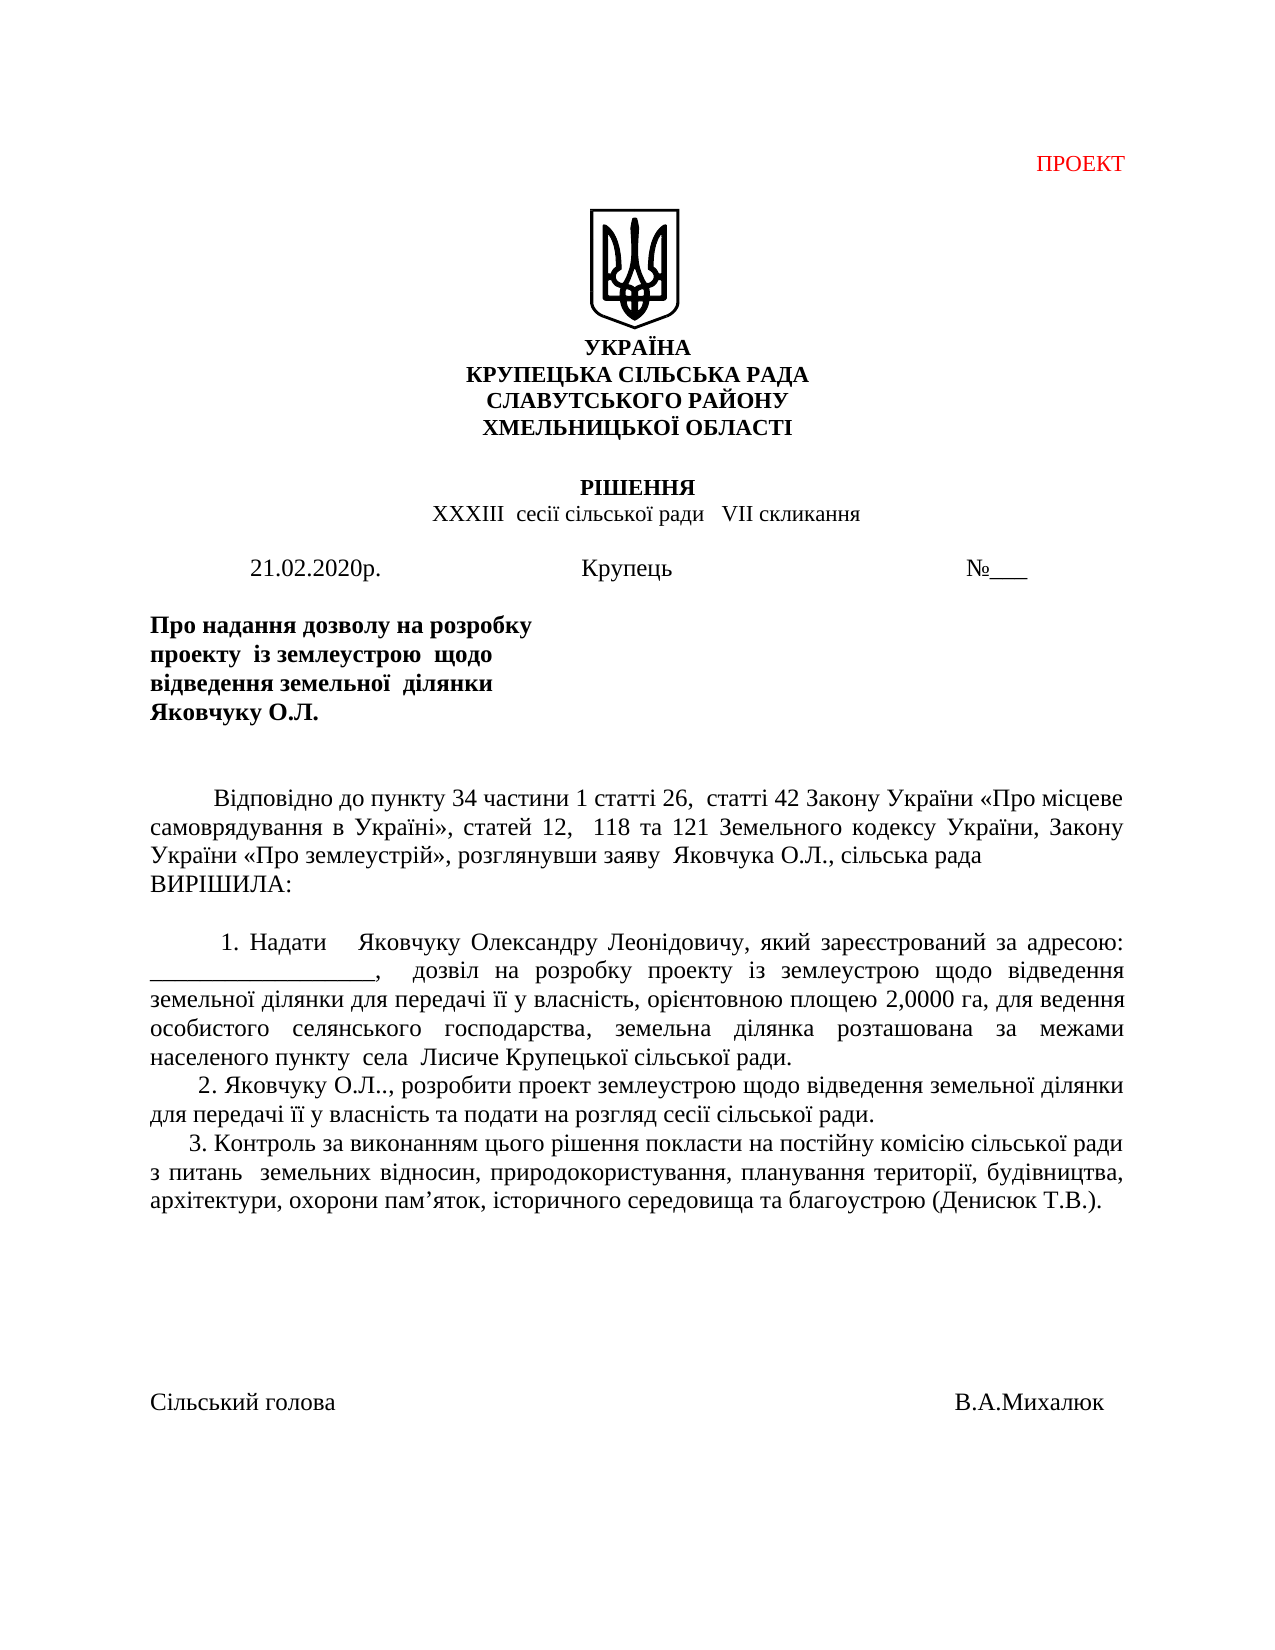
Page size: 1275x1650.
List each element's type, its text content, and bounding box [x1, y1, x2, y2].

text проекту із землеустрою щодо [150, 639, 1125, 668]
text Відповідно до пункту 34 частини 1 статті 26, статті 42 Закону України «Про місцеве самоврядування в Україні», статей 12, 118 та 121 Земельного кодексу України, Закону України «Про землеустрій», розглянувши заяву Яковчука О.Л., сільська рада [150, 783, 1125, 869]
text 2. Яковчуку О.Л.., розробити проект землеустрою щодо відведення земельної ділянки для передачі її у власність та подати на розгляд сесії сільської ради. [150, 1071, 1125, 1128]
text ПРОЕКТ [150, 150, 1125, 176]
text 3. Контроль за виконанням цього рішення покласти на постійну комісію сільської ради з питань земельних відносин, природокористування, планування території, будівництва, архітектури, охорони пам’яток, історичного середовища та благоустрою (Денисюк Т.В.). [150, 1128, 1125, 1214]
text відведення земельної ділянки [150, 668, 1125, 697]
text СЛАВУТСЬКОГО РАЙОНУ [150, 387, 1125, 413]
text 21.02.2020р. Крупець №___ [150, 553, 1125, 582]
text Яковчуку О.Л. [150, 697, 1125, 726]
text 1. Надати Яковчуку Олександру Леонідовичу, який зареєстрований за адресою: __________________, дозвіл на розробку проекту із землеустрою щодо відведення земельної ділянки для передачі її у власність, орієнтовною площею 2,0000 га, для ведення особистого селянського господарства, земельна ділянка розташована за межами населеного пункту села Лисиче Крупецької сільської ради. [150, 927, 1125, 1071]
text ВИРІШИЛА: [150, 869, 1125, 898]
text КРУПЕЦЬКА СІЛЬСЬКА РАДА [150, 361, 1125, 387]
text Сільський голова В.А.Михалюк [150, 1387, 1125, 1416]
text ХХХІІІ сесії сільської ради VII скликання [150, 500, 1125, 527]
text РІШЕННЯ [150, 474, 1125, 500]
text УКРАЇНА [150, 334, 1125, 361]
text ХМЕЛЬНИЦЬКОЇ ОБЛАСТІ [150, 413, 1125, 440]
text Про надання дозволу на розробку [150, 611, 1125, 639]
